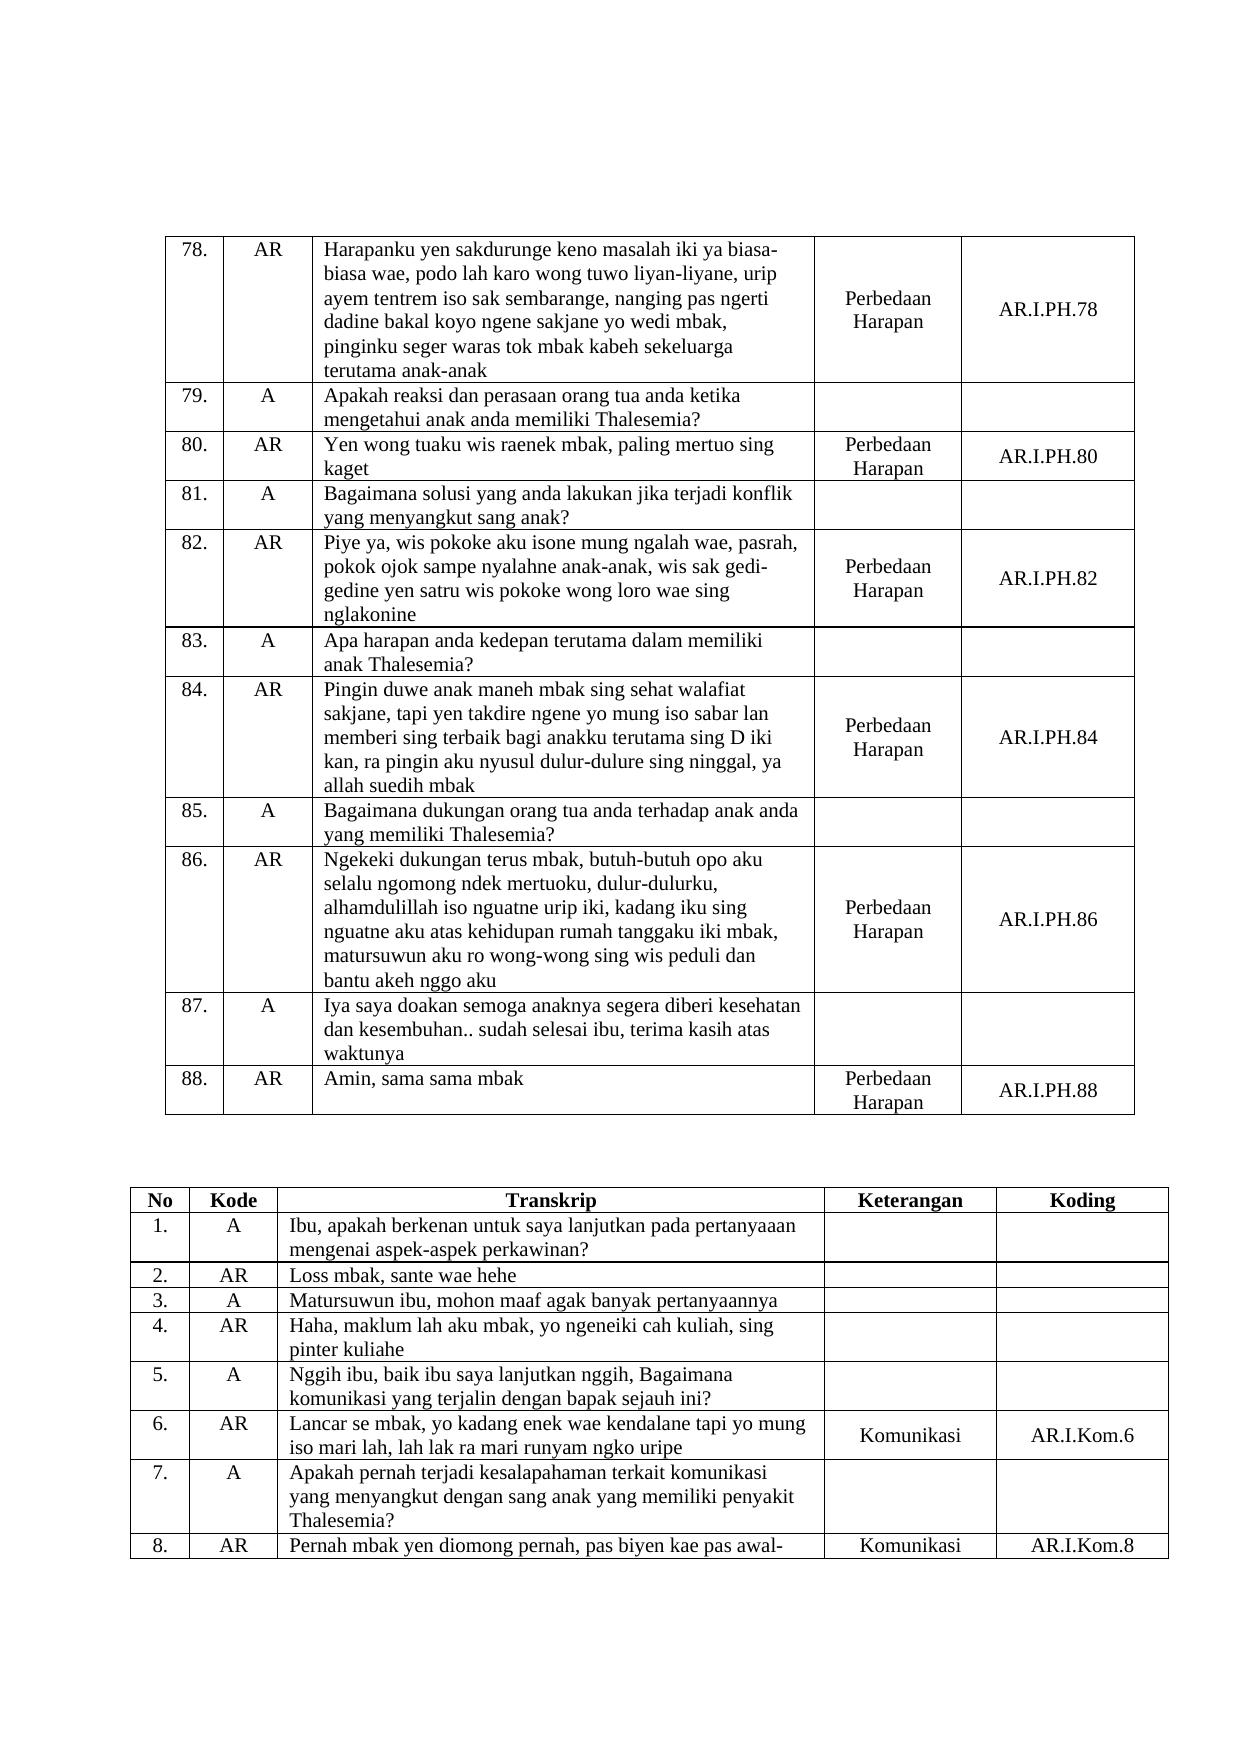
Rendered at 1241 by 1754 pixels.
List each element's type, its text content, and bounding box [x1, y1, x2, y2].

table_cell AR [224, 677, 312, 797]
table_cell Iya saya doakan semoga anaknya segera diberi kesehatan dan kesembuhan.. sudah selesai ibu, terima kasih atas waktunya [313, 993, 814, 1065]
table_cell A [190, 1460, 277, 1532]
table_cell 1. [131, 1213, 189, 1261]
table_cell AR.I.Kom.8 [997, 1534, 1168, 1557]
table_cell [815, 993, 961, 1065]
table_cell AR [224, 237, 312, 382]
table_cell [962, 798, 1134, 846]
table_cell AR [190, 1534, 277, 1557]
table_cell Bagaimana dukungan orang tua anda terhadap anak anda yang memiliki Thalesemia? [313, 798, 814, 846]
table_cell AR.I.PH.78 [962, 237, 1134, 382]
table_cell Perbedaan Harapan [815, 1066, 961, 1114]
table_cell Yen wong tuaku wis raenek mbak, paling mertuo sing kaget [313, 432, 814, 480]
table_cell [815, 798, 961, 846]
table_cell AR.I.PH.80 [962, 432, 1134, 480]
table_cell [815, 481, 961, 529]
table_cell Perbedaan Harapan [815, 847, 961, 992]
table_cell Pingin duwe anak maneh mbak sing sehat walafiat sakjane, tapi yen takdire ngene yo mung iso sabar lan memberi sing terbaik bagi anakku terutama sing D iki kan, ra pingin aku nyusul dulur-dulure sing ninggal, ya allah suedih mbak [313, 677, 814, 797]
table_cell [997, 1213, 1168, 1261]
table_cell Komunikasi [825, 1411, 996, 1459]
table_cell [825, 1460, 996, 1532]
table_cell 83. [166, 628, 223, 676]
table_cell 78. [166, 237, 223, 382]
table_cell A [224, 798, 312, 846]
table_cell A [190, 1288, 277, 1312]
table_cell A [224, 993, 312, 1065]
table_cell [962, 481, 1134, 529]
table_cell AR [190, 1411, 277, 1459]
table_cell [278, 1534, 824, 1557]
table_header Kode [190, 1188, 277, 1212]
table_cell [997, 1460, 1168, 1532]
table_cell AR.I.PH.86 [962, 847, 1134, 992]
table_cell Perbedaan Harapan [815, 677, 961, 797]
table_cell [997, 1263, 1168, 1287]
table_cell Harapanku yen sakdurunge keno masalah iki ya biasa-biasa wae, podo lah karo wong tuwo liyan-liyane, urip ayem tentrem iso sak sembarange, nanging pas ngerti dadine bakal koyo ngene sakjane yo wedi mbak, pinginku seger waras tok mbak kabeh sekeluarga terutama anak-anak [313, 237, 814, 382]
table_cell Ngekeki dukungan terus mbak, butuh-butuh opo aku selalu ngomong ndek mertuoku, dulur-dulurku, alhamdulillah iso nguatne urip iki, kadang iku sing nguatne aku atas kehidupan rumah tanggaku iki mbak, matursuwun aku ro wong-wong sing wis peduli dan bantu akeh nggo aku [313, 847, 814, 992]
table_cell AR.I.PH.88 [962, 1066, 1134, 1114]
table_cell 82. [166, 530, 223, 626]
table_cell 4. [131, 1313, 189, 1361]
table_cell 88. [166, 1066, 223, 1114]
table_cell AR [190, 1313, 277, 1361]
table_header Keterangan [825, 1188, 996, 1212]
table_cell [997, 1362, 1168, 1410]
table_cell 2. [131, 1263, 189, 1287]
table_header No [131, 1188, 189, 1212]
table_cell Matursuwun ibu, mohon maaf agak banyak pertanyaannya [278, 1288, 824, 1312]
table_cell 5. [131, 1362, 189, 1410]
table_cell A [190, 1213, 277, 1261]
table_cell 6. [131, 1411, 189, 1459]
table_cell Nggih ibu, baik ibu saya lanjutkan nggih, Bagaimana komunikasi yang terjalin dengan bapak sejauh ini? [278, 1362, 824, 1410]
table_cell A [224, 383, 312, 431]
table_cell Apa harapan anda kedepan terutama dalam memiliki anak Thalesemia? [313, 628, 814, 676]
table_cell 8. [131, 1534, 189, 1557]
table_header Koding [997, 1188, 1168, 1212]
table_cell [962, 993, 1134, 1065]
table_cell Perbedaan Harapan [815, 530, 961, 626]
table_cell Perbedaan Harapan [815, 237, 961, 382]
table_cell [825, 1263, 996, 1287]
table_cell [962, 628, 1134, 676]
table_cell Haha, maklum lah aku mbak, yo ngeneiki cah kuliah, sing pinter kuliahe [278, 1313, 824, 1361]
table_cell 3. [131, 1288, 189, 1312]
table_cell AR.I.PH.84 [962, 677, 1134, 797]
table_cell 85. [166, 798, 223, 846]
table_cell 80. [166, 432, 223, 480]
table_cell Piye ya, wis pokoke aku isone mung ngalah wae, pasrah, pokok ojok sampe nyalahne anak-anak, wis sak gedi-gedine yen satru wis pokoke wong loro wae sing nglakonine [313, 530, 814, 626]
table_cell 7. [131, 1460, 189, 1532]
table_cell AR [224, 847, 312, 992]
table_cell Ibu, apakah berkenan untuk saya lanjutkan pada pertanyaaan mengenai aspek-aspek perkawinan? [278, 1213, 824, 1261]
table_cell [825, 1362, 996, 1410]
table_cell Perbedaan Harapan [815, 432, 961, 480]
table_cell 79. [166, 383, 223, 431]
table_cell [815, 383, 961, 431]
table_cell [997, 1313, 1168, 1361]
table_cell AR [224, 530, 312, 626]
table_cell [815, 628, 961, 676]
table_cell 86. [166, 847, 223, 992]
table_cell AR.I.PH.82 [962, 530, 1134, 626]
table_cell [825, 1213, 996, 1261]
table_cell 84. [166, 677, 223, 797]
table_cell Komunikasi [825, 1534, 996, 1557]
table_cell AR [224, 432, 312, 480]
table_cell Apakah pernah terjadi kesalapahaman terkait komunikasi yang menyangkut dengan sang anak yang memiliki penyakit Thalesemia? [278, 1460, 824, 1532]
table_cell Loss mbak, sante wae hehe [278, 1263, 824, 1287]
table_cell [825, 1313, 996, 1361]
table_cell [962, 383, 1134, 431]
table_cell Lancar se mbak, yo kadang enek wae kendalane tapi yo mung iso mari lah, lah lak ra mari runyam ngko uripe [278, 1411, 824, 1459]
table_cell AR [224, 1066, 312, 1114]
table_cell A [190, 1362, 277, 1410]
table_header Transkrip [278, 1188, 824, 1212]
table_cell [825, 1288, 996, 1312]
table_cell AR [190, 1263, 277, 1287]
table_cell Amin, sama sama mbak [313, 1066, 814, 1114]
table_cell Apakah reaksi dan perasaan orang tua anda ketika mengetahui anak anda memiliki Thalesemia? [313, 383, 814, 431]
table_cell A [224, 481, 312, 529]
table_cell 87. [166, 993, 223, 1065]
table_cell [997, 1288, 1168, 1312]
table_cell A [224, 628, 312, 676]
table_cell 81. [166, 481, 223, 529]
table_cell AR.I.Kom.6 [997, 1411, 1168, 1459]
table_cell Bagaimana solusi yang anda lakukan jika terjadi konflik yang menyangkut sang anak? [313, 481, 814, 529]
